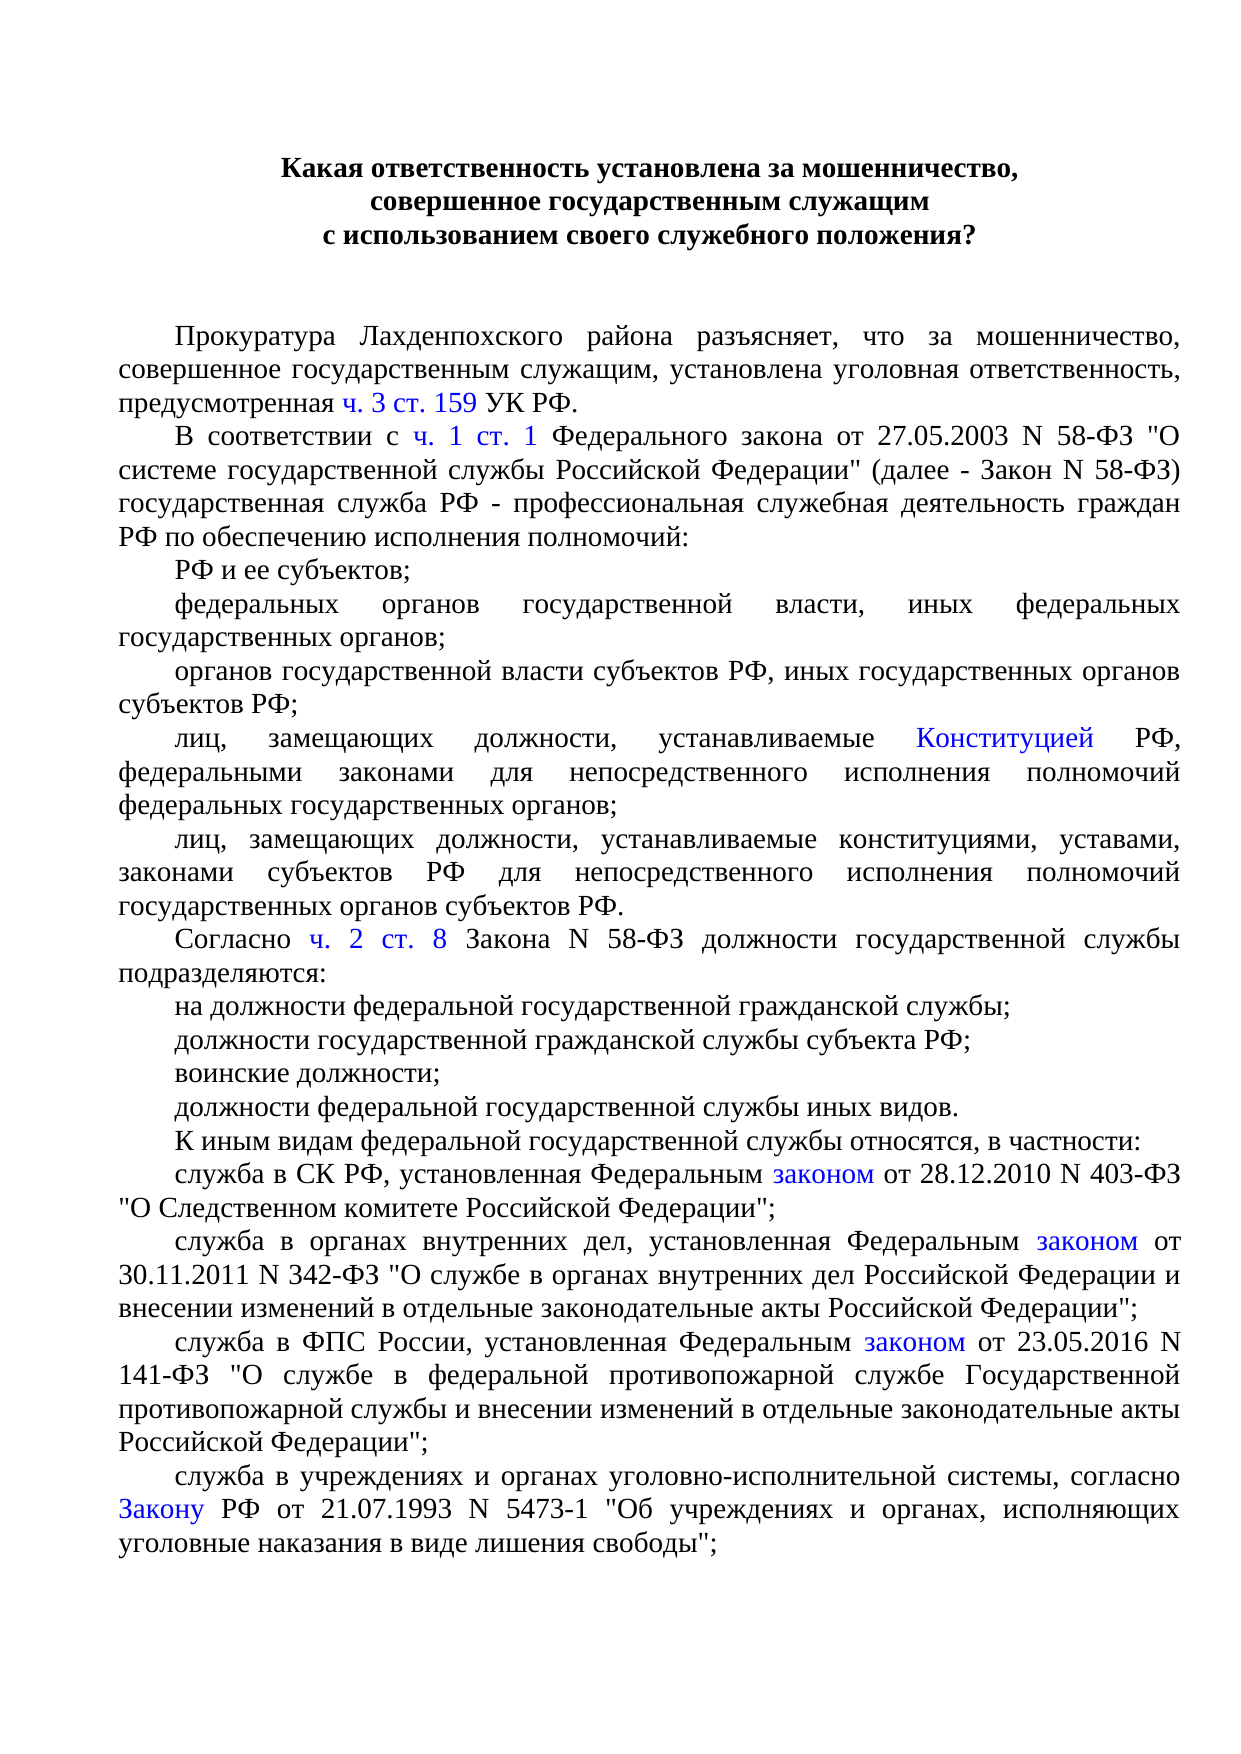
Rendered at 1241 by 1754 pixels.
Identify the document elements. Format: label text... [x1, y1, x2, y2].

text органов государственной власти субъектов РФ, иных государственных органов субъектов РФ; [118, 653, 1181, 720]
text лиц, замещающих должности, устанавливаемые Конституцией РФ, федеральными законами для непосредственного исполнения полномочий федеральных государственных органов; [118, 720, 1181, 821]
text Согласно ч. 2 ст. 8 Закона N 58-ФЗ должности государственной службы подразделяются: [118, 921, 1181, 988]
text Какая ответственность установлена за мошенничество, [118, 150, 1181, 183]
text служба в органах внутренних дел, установленная Федеральным законом от 30.11.2011 N 342-ФЗ "О службе в органах внутренних дел Российской Федерации и внесении изменений в отдельные законодательные акты Российской Федерации"; [118, 1223, 1181, 1324]
text должности федеральной государственной службы иных видов. [118, 1089, 1181, 1123]
text воинские должности; [118, 1056, 1181, 1089]
text В соответствии с ч. 1 ст. 1 Федерального закона от 27.05.2003 N 58-ФЗ "О системе государственной службы Российской Федерации" (далее - Закон N 58-ФЗ) государственная служба РФ - профессиональная служебная деятельность граждан РФ по обеспечению исполнения полномочий: [118, 418, 1181, 552]
text РФ и ее субъектов; [118, 552, 1181, 586]
text служба в СК РФ, установленная Федеральным законом от 28.12.2010 N 403-ФЗ "О Следственном комитете Российской Федерации"; [118, 1156, 1181, 1223]
text служба в учреждениях и органах уголовно-исполнительной системы, согласно Закону РФ от 21.07.1993 N 5473-1 "Об учреждениях и органах, исполняющих уголовные наказания в виде лишения свободы"; [118, 1458, 1181, 1559]
text Прокуратура Лахденпохского района разъясняет, что за мошенничество, совершенное государственным служащим, установлена уголовная ответственность, предусмотренная ч. 3 ст. 159 УК РФ. [118, 318, 1181, 418]
text служба в ФПС России, установленная Федеральным законом от 23.05.2016 N 141-ФЗ "О службе в федеральной противопожарной службе Государственной противопожарной службы и внесении изменений в отдельные законодательные акты Российской Федерации"; [118, 1324, 1181, 1458]
text лиц, замещающих должности, устанавливаемые конституциями, уставами, законами субъектов РФ для непосредственного исполнения полномочий государственных органов субъектов РФ. [118, 821, 1181, 921]
text должности государственной гражданской службы субъекта РФ; [118, 1022, 1181, 1056]
text с использованием своего служебного положения? [118, 217, 1181, 251]
text К иным видам федеральной государственной службы относятся, в частности: [118, 1123, 1181, 1156]
text на должности федеральной государственной гражданской службы; [118, 988, 1181, 1022]
text совершенное государственным служащим [118, 183, 1181, 217]
text федеральных органов государственной власти, иных федеральных государственных органов; [118, 586, 1181, 653]
